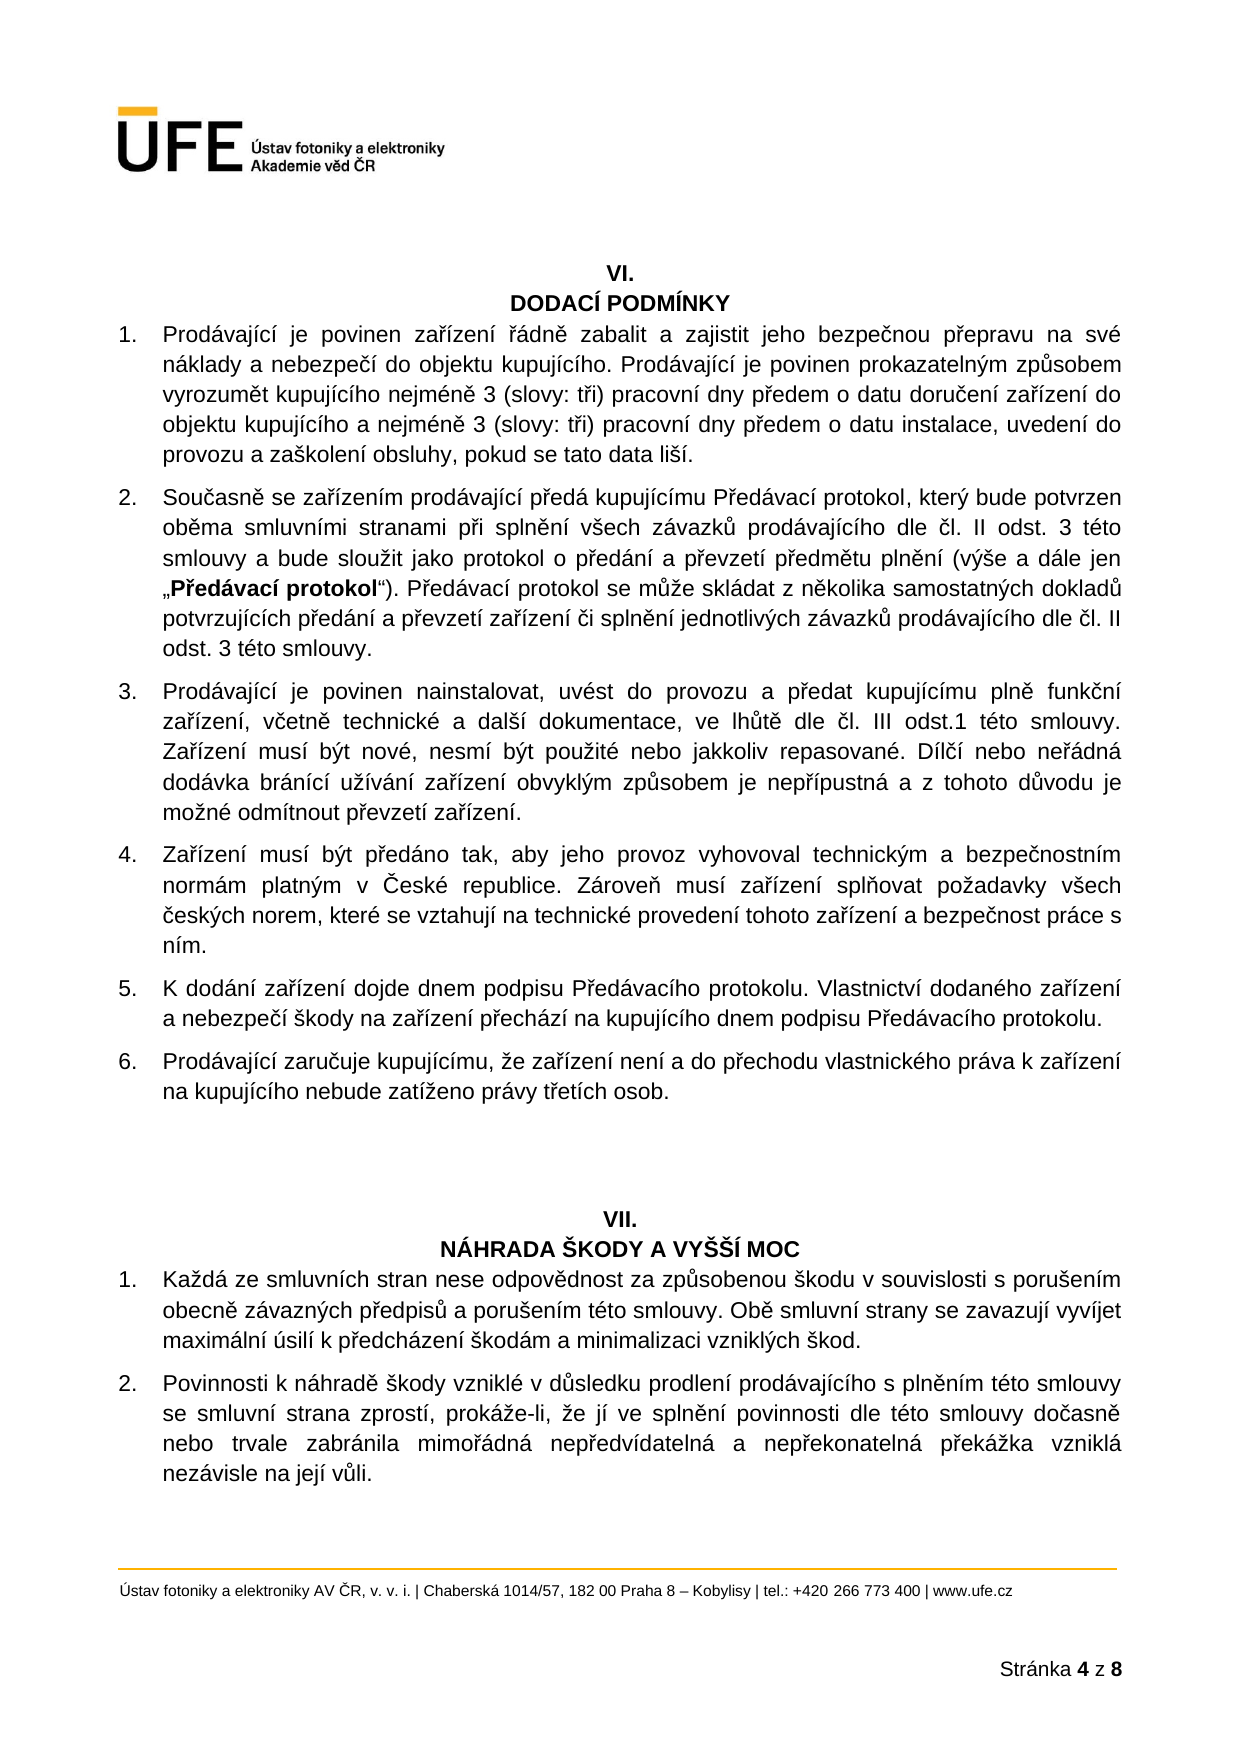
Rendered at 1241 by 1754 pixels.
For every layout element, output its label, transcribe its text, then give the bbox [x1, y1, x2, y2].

text DODACÍ PODMÍNKY [118, 290, 1122, 317]
list Zařízení musí být předáno tak, aby jeho provoz vyhovoval technickým a bezpečnostním normám platným v České republice. Zároveň musí zařízení splňovat požadavky všech českých norem, které se vztahují na technické provedení tohoto zařízení a bezpečnost práce s ním. [118, 841, 1122, 958]
text NÁHRADA ŠKODY A VYŠŠÍ MOC [118, 1236, 1122, 1262]
text VI. [118, 261, 1122, 286]
list Každá ze smluvních stran nese odpovědnost za způsobenou škodu v souvislosti s porušením obecně závazných předpisů a porušením této smlouvy. Obě smluvní strany se zavazují vyvíjet maximální úsilí k předcházení škodám a minimalizaci vzniklých škod. [118, 1266, 1122, 1353]
list Povinnosti k náhradě škody vzniklé v důsledku prodlení prodávajícího s plněním této smlouvy se smluvní strana zprostí, prokáže-li, že jí ve splnění povinnosti dle této smlouvy dočasně nebo trvale zabránila mimořádná nepředvídatelná a nepřekonatelná překážka vzniklá nezávisle na její vůli. [118, 1369, 1122, 1486]
list Prodávající je povinen zařízení řádně zabalit a zajistit jeho bezpečnou přepravu na své náklady a nebezpečí do objektu kupujícího. Prodávající je povinen prokazatelným způsobem vyrozumět kupujícího nejméně 3 (slovy: tři) pracovní dny předem o datu doručení zařízení do objektu kupujícího a nejméně 3 (slovy: tři) pracovní dny předem o datu instalace, uvedení do provozu a zaškolení obsluhy, pokud se tato data liší. [118, 321, 1122, 468]
text VII. [118, 1206, 1122, 1232]
list K dodání zařízení dojde dnem podpisu Předávacího protokolu. Vlastnictví dodaného zařízení a nebezpečí škody na zařízení přechází na kupujícího dnem podpisu Předávacího protokolu. [118, 975, 1122, 1031]
list Prodávající je povinen nainstalovat, uvést do provozu a předat kupujícímu plně funkční zařízení, včetně technické a další dokumentace, ve lhůtě dle čl. III odst.1 této smlouvy. Zařízení musí být nové, nesmí být použité nebo jakkoliv repasované. Dílčí nebo neřádná dodávka bránící užívání zařízení obvyklým způsobem je nepřípustná a z tohoto důvodu je možné odmítnout převzetí zařízení. [118, 678, 1122, 825]
list Prodávající zaručuje kupujícímu, že zařízení není a do přechodu vlastnického práva k zařízení na kupujícího nebude zatíženo právy třetích osob. [118, 1048, 1122, 1104]
picture [0, 17, 1241, 261]
list Současně se zařízením prodávající předá kupujícímu Předávací protokol, který bude potvrzen oběma smluvními stranami při splnění všech závazků prodávajícího dle čl. II odst. 3 této smlouvy a bude sloužit jako protokol o předání a převzetí předmětu plnění (výše a dále jen „Předávací protokol“). Předávací protokol se může skládat z několika samostatných dokladů potvrzujících předání a převzetí zařízení či splnění jednotlivých závazků prodávajícího dle čl. II odst. 3 této smlouvy. [118, 484, 1122, 661]
